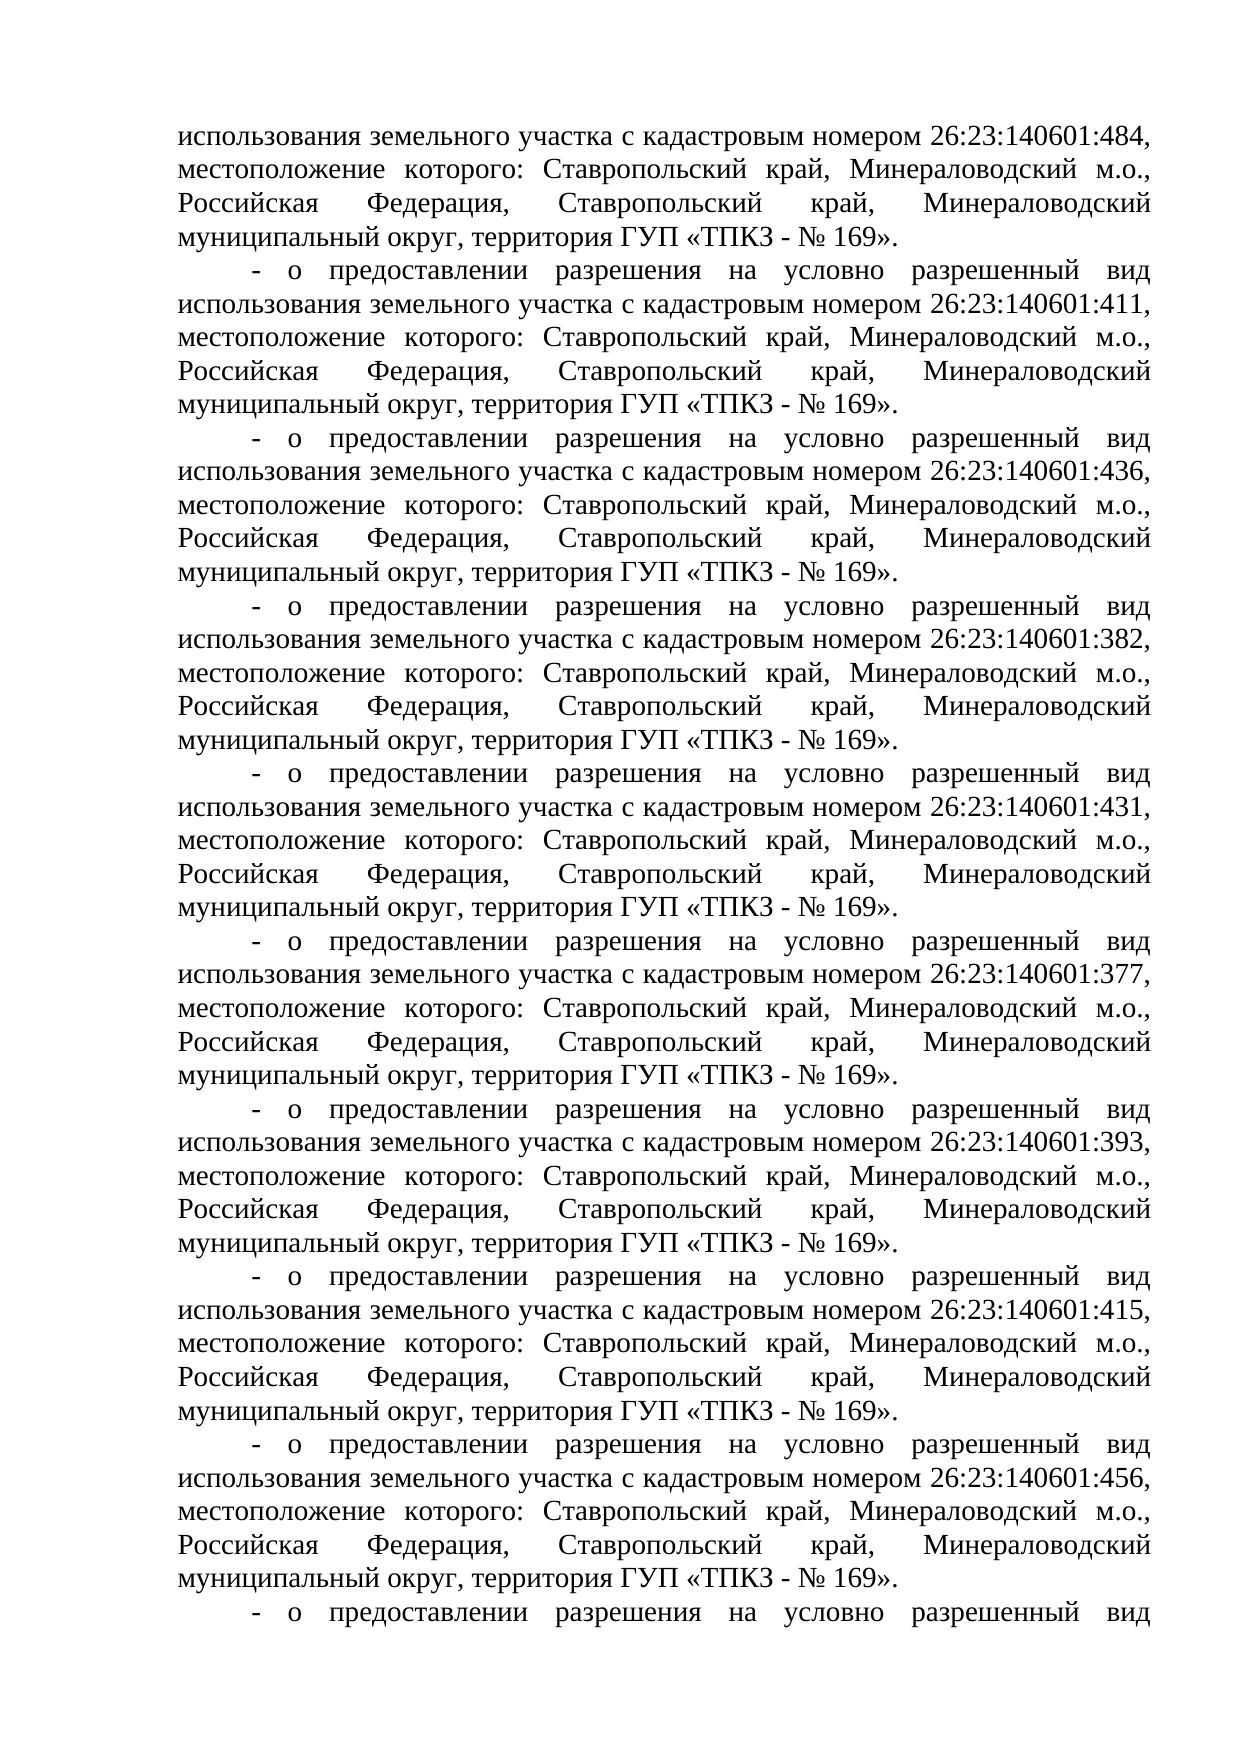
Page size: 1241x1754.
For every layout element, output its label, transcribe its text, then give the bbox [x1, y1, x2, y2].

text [177, 118, 1152, 252]
text - о предоставлении разрешения на условно разрешенный вид использования земельного участка с кадастровым номером 26:23:140601:411, местоположение которого: Ставропольский край, Минераловодский м.о., Российская Федерация, Ставропольский край, Минераловодский муниципальный округ, территория ГУП «ТПКЗ - № 169». [177, 252, 1152, 420]
text - о предоставлении разрешения на условно разрешенный вид использования земельного участка с кадастровым номером 26:23:140601:431, местоположение которого: Ставропольский край, Минераловодский м.о., Российская Федерация, Ставропольский край, Минераловодский муниципальный округ, территория ГУП «ТПКЗ - № 169». [177, 755, 1152, 923]
text - о предоставлении разрешения на условно разрешенный вид использования земельного участка с кадастровым номером 26:23:140601:393, местоположение которого: Ставропольский край, Минераловодский м.о., Российская Федерация, Ставропольский край, Минераловодский муниципальный округ, территория ГУП «ТПКЗ - № 169». [177, 1091, 1152, 1258]
text - о предоставлении разрешения на условно разрешенный вид использования земельного участка с кадастровым номером 26:23:140601:436, местоположение которого: Ставропольский край, Минераловодский м.о., Российская Федерация, Ставропольский край, Минераловодский муниципальный округ, территория ГУП «ТПКЗ - № 169». [177, 420, 1152, 588]
text - о предоставлении разрешения на условно разрешенный вид использования земельного участка с кадастровым номером 26:23:140601:382, местоположение которого: Ставропольский край, Минераловодский м.о., Российская Федерация, Ставропольский край, Минераловодский муниципальный округ, территория ГУП «ТПКЗ - № 169». [177, 588, 1152, 755]
text - о предоставлении разрешения на условно разрешенный вид использования земельного участка с кадастровым номером 26:23:140601:377, местоположение которого: Ставропольский край, Минераловодский м.о., Российская Федерация, Ставропольский край, Минераловодский муниципальный округ, территория ГУП «ТПКЗ - № 169». [177, 923, 1152, 1091]
text - о предоставлении разрешения на условно разрешенный вид использования земельного участка с кадастровым номером 26:23:140601:456, местоположение которого: Ставропольский край, Минераловодский м.о., Российская Федерация, Ставропольский край, Минераловодский муниципальный округ, территория ГУП «ТПКЗ - № 169». [177, 1426, 1152, 1594]
text - о предоставлении разрешения на условно разрешенный вид использования земельного участка с кадастровым номером 26:23:140601:415, местоположение которого: Ставропольский край, Минераловодский м.о., Российская Федерация, Ставропольский край, Минераловодский муниципальный округ, территория ГУП «ТПКЗ - № 169». [177, 1258, 1152, 1426]
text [177, 1594, 1152, 1627]
